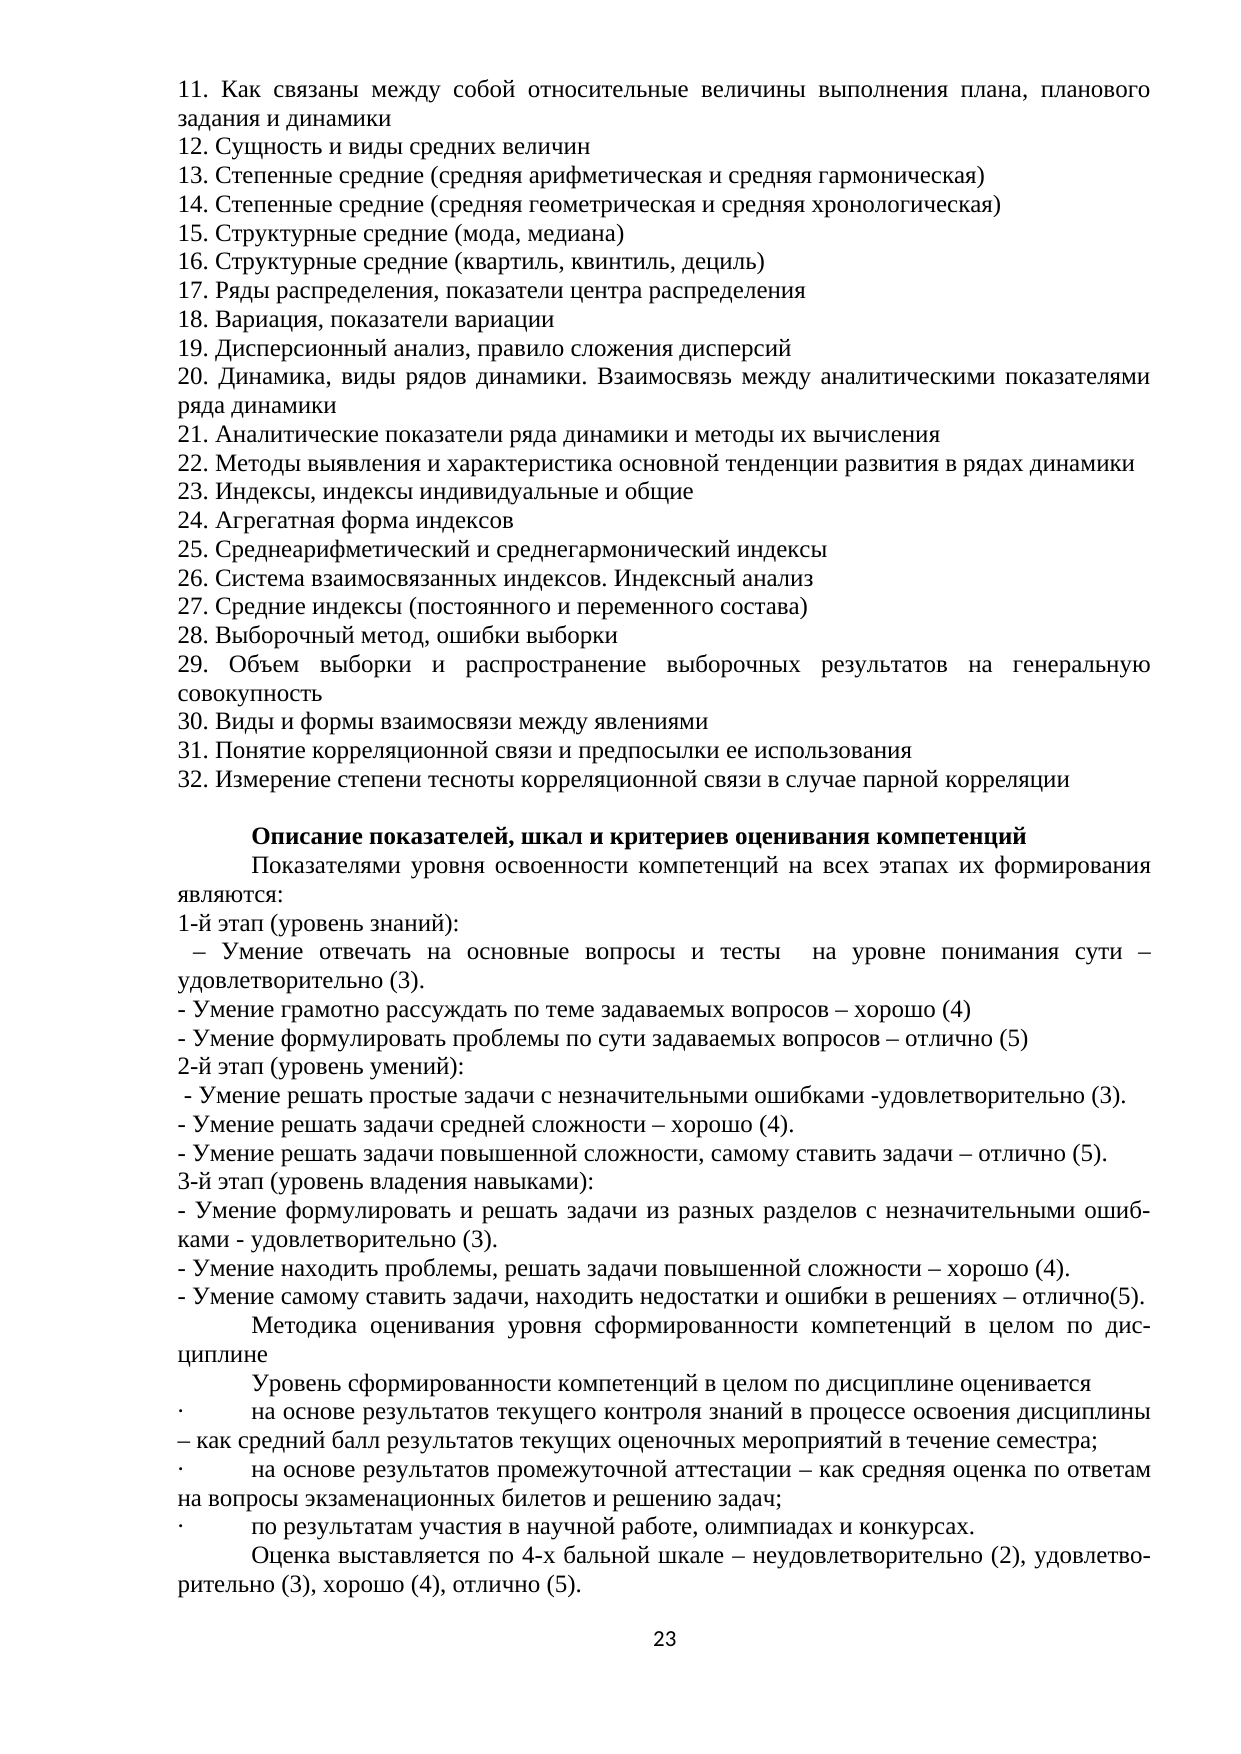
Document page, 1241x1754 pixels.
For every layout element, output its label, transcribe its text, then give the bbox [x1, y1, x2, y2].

text Уровень сформированности компетенций в целом по дисциплине оценивается [177, 1368, 1152, 1396]
text 12. Сущность и виды средних величин [177, 131, 1152, 160]
text - Умение формулировать проблемы по сути задаваемых вопросов – отлично (5) [177, 1023, 1152, 1051]
text Оценка выставляется по 4-х бальной шкале – неудовлетворительно (2), удовлетво-рительно (3), хорошо (4), отлично (5). [177, 1540, 1152, 1598]
text 27. Средние индексы (постоянного и переменного состава) [177, 591, 1152, 620]
text 30. Виды и формы взаимосвязи между явлениями [177, 706, 1152, 735]
text - Умение самому ставить задачи, находить недостатки и ошибки в решениях – отлично(5). [177, 1281, 1152, 1310]
text 18. Вариация, показатели вариации [177, 304, 1152, 333]
text - Умение решать простые задачи с незначительными ошибками -удовлетворительно (3). [177, 1080, 1152, 1109]
text Методика оценивания уровня сформированности компетенций в целом по дис-циплине [177, 1310, 1152, 1368]
text 11. Как связаны между собой относительные величины выполнения плана, планового задания и динамики [177, 74, 1152, 131]
text 19. Дисперсионный анализ, правило сложения дисперсий [177, 333, 1152, 361]
text - Умение находить проблемы, решать задачи повышенной сложности – хорошо (4). [177, 1253, 1152, 1281]
text 16. Структурные средние (квартиль, квинтиль, дециль) [177, 246, 1152, 275]
text ∙ на основе результатов текущего контроля знаний в процессе освоения дисциплины – как средний балл результатов текущих оценочных мероприятий в течение семестра; [177, 1396, 1152, 1454]
text - Умение решать задачи средней сложности – хорошо (4). [177, 1109, 1152, 1138]
text 32. Измерение степени тесноты корреляционной связи в случае парной корреляции [177, 764, 1152, 793]
text 20. Динамика, виды рядов динамики. Взаимосвязь между аналитическими показателями ряда динамики [177, 361, 1152, 419]
text 21. Аналитические показатели ряда динамики и методы их вычисления [177, 419, 1152, 448]
text 14. Степенные средние (средняя геометрическая и средняя хронологическая) [177, 189, 1152, 218]
text 15. Структурные средние (мода, медиана) [177, 218, 1152, 246]
text Показателями уровня освоенности компетенций на всех этапах их формирования являются: [177, 850, 1152, 908]
text 2-й этап (уровень умений): [177, 1051, 1152, 1080]
text 22. Методы выявления и характеристика основной тенденции развития в рядах динамики [177, 448, 1152, 476]
text - Умение формулировать и решать задачи из разных разделов с незначительными ошиб-ками - удовлетворительно (3). [177, 1195, 1152, 1253]
text 3-й этап (уровень владения навыками): [177, 1166, 1152, 1195]
text 31. Понятие корреляционной связи и предпосылки ее использования [177, 735, 1152, 764]
text - Умение решать задачи повышенной сложности, самому ставить задачи – отлично (5). [177, 1138, 1152, 1166]
text 17. Ряды распределения, показатели центра распределения [177, 275, 1152, 304]
text - Умение грамотно рассуждать по теме задаваемых вопросов – хорошо (4) [177, 994, 1152, 1023]
text Описание показателей, шкал и критериев оценивания компетенций [177, 821, 1152, 850]
text 1-й этап (уровень знаний): [177, 908, 1152, 936]
text 23. Индексы, индексы индивидуальные и общие [177, 476, 1152, 505]
text 24. Агрегатная форма индексов [177, 505, 1152, 534]
text 25. Среднеарифметический и среднегармонический индексы [177, 534, 1152, 563]
text 28. Выборочный метод, ошибки выборки [177, 620, 1152, 649]
text ∙ по результатам участия в научной работе, олимпиадах и конкурсах. [177, 1511, 1152, 1540]
text 29. Объем выборки и распространение выборочных результатов на генеральную совокупность [177, 649, 1152, 706]
text 26. Система взаимосвязанных индексов. Индексный анализ [177, 563, 1152, 591]
text 13. Степенные средние (средняя арифметическая и средняя гармоническая) [177, 160, 1152, 189]
text – Умение отвечать на основные вопросы и тесты на уровне понимания сути – удовлетворительно (3). [177, 936, 1152, 994]
text ∙ на основе результатов промежуточной аттестации – как средняя оценка по ответам на вопросы экзаменационных билетов и решению задач; [177, 1454, 1152, 1511]
